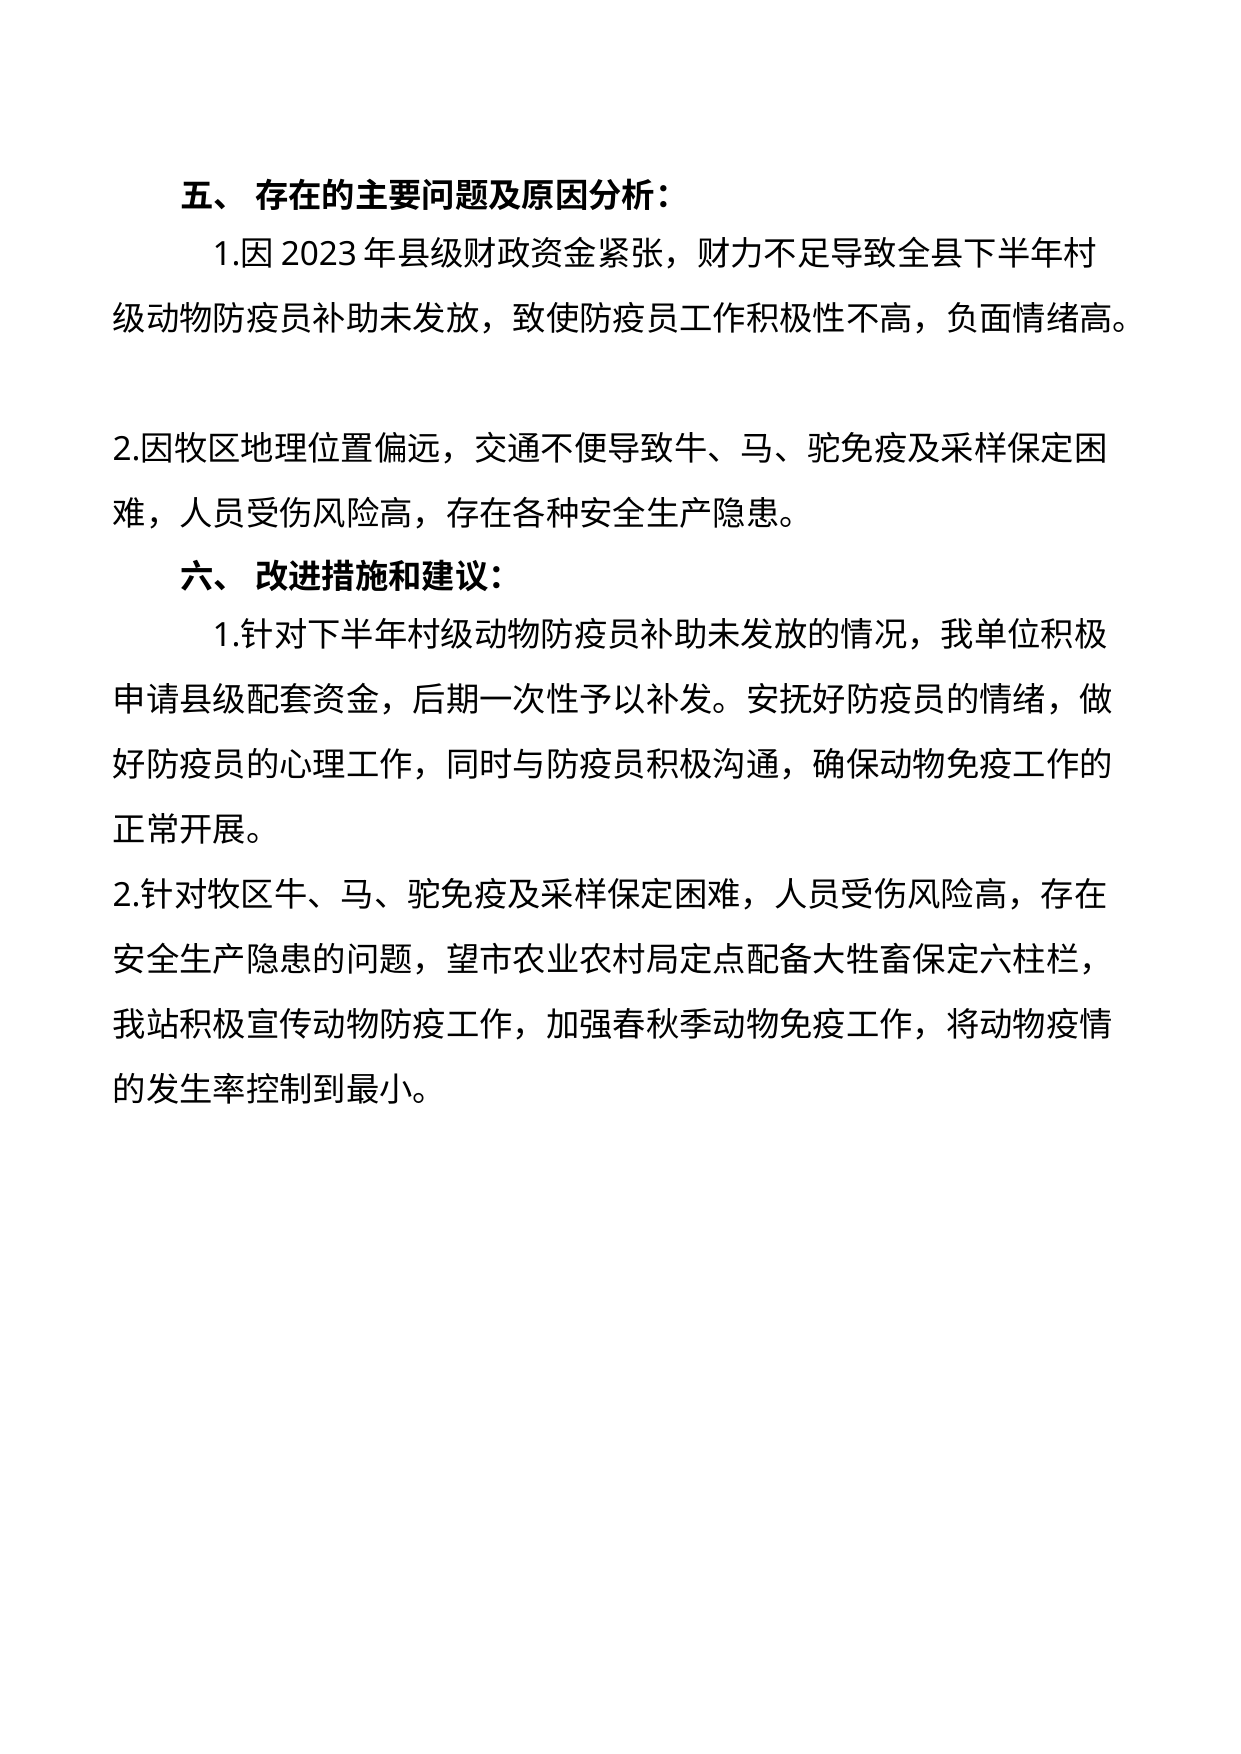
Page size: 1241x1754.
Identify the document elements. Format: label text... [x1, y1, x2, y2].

text 1.针对下半年村级动物防疫员补助未发放的情况，我单位积极申请县级配套资金，后期一次性予以补发。安抚好防疫员的情绪，做好防疫员的心理工作，同时与防疫员积极沟通，确保动物免疫工作的正常开展。 2.针对牧区牛、马、驼免疫及采样保定困难，人员受伤风险高，存在安全生产隐患的问题，望市农业农村局定点配备大牲畜保定六柱栏，我站积极宣传动物防疫工作，加强春秋季动物免疫工作，将动物疫情的发生率控制到最小。 [112, 599, 1128, 1119]
text 1.因2023年县级财政资金紧张，财力不足导致全县下半年村级动物防疫员补助未发放，致使防疫员工作积极性不高，负面情绪高。 2.因牧区地理位置偏远，交通不便导致牛、马、驼免疫及采样保定困难，人员受伤风险高，存在各种安全生产隐患。 [112, 218, 1128, 543]
list 存在的主要问题及原因分析： [180, 162, 1128, 218]
list 改进措施和建议： [180, 543, 1128, 599]
